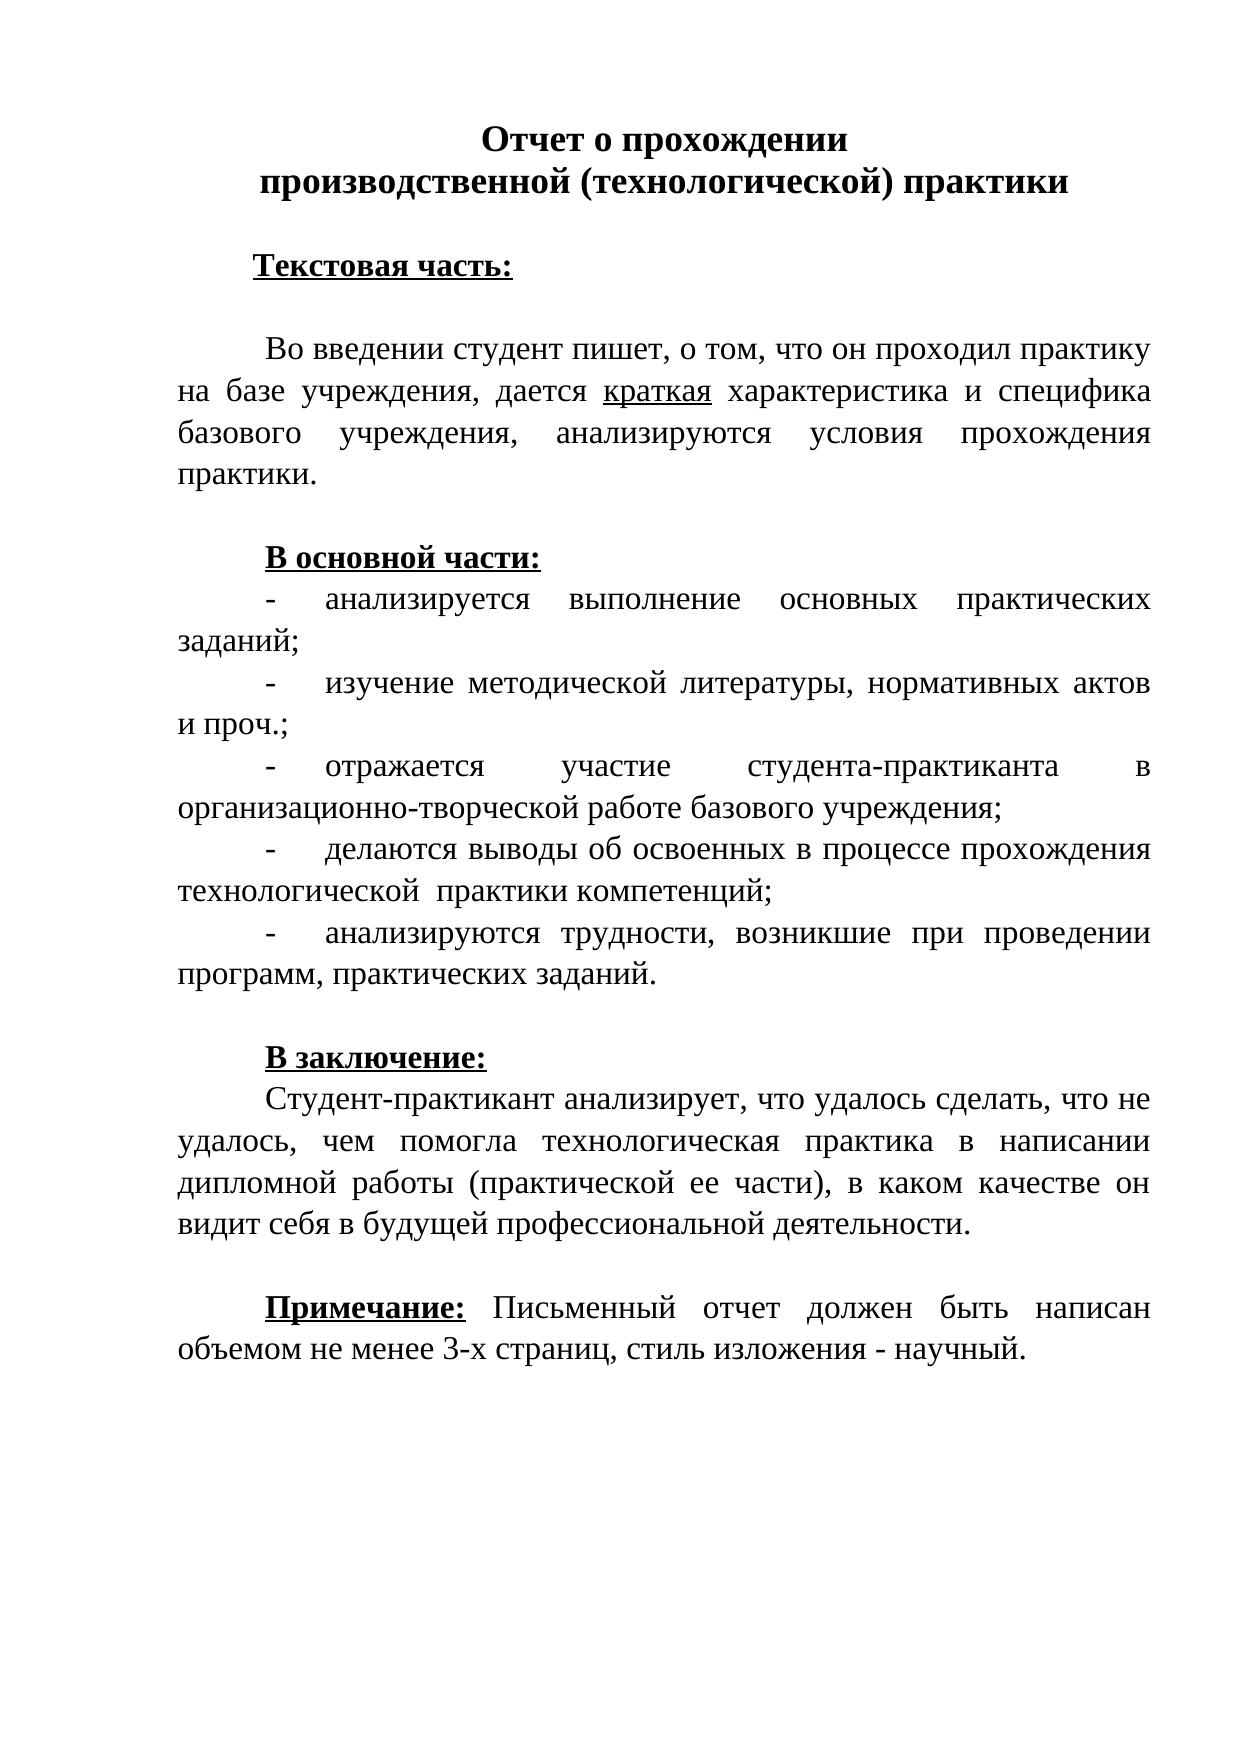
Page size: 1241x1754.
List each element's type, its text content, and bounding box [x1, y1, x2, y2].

text Студент-практикант анализирует, что удалось сделать, что не удалось, чем помогла технологическая практика в написании дипломной работы (практической ее части), в каком качестве он видит себя в будущей профессиональной деятельности. [177, 1076, 1152, 1243]
list делаются выводы об освоенных в процессе прохождения технологической практики компетенций; [177, 826, 1152, 910]
list изучение методической литературы, нормативных актов и проч.; [177, 660, 1152, 743]
list анализируется выполнение основных практических заданий; [177, 576, 1152, 660]
list отражается участие студента-практиканта в организационно-творческой работе базового учреждения; [177, 743, 1152, 826]
text Текстовая часть: [177, 243, 1152, 285]
text Примечание: Письменный отчет должен быть написан объемом не менее 3-х страниц, стиль изложения - научный. [177, 1285, 1152, 1368]
text Во введении студент пишет, о том, что он проходил практику на базе учреждения, дается краткая характеристика и специфика базового учреждения, анализируются условия прохождения практики. [177, 326, 1152, 493]
text В заключение: [177, 1035, 1152, 1076]
text производственной (технологической) практики [177, 160, 1152, 201]
list анализируются трудности, возникшие при проведении программ, практических заданий. [177, 910, 1152, 993]
text Отчет о прохождении [177, 118, 1152, 160]
text В основной части: [177, 535, 1152, 576]
